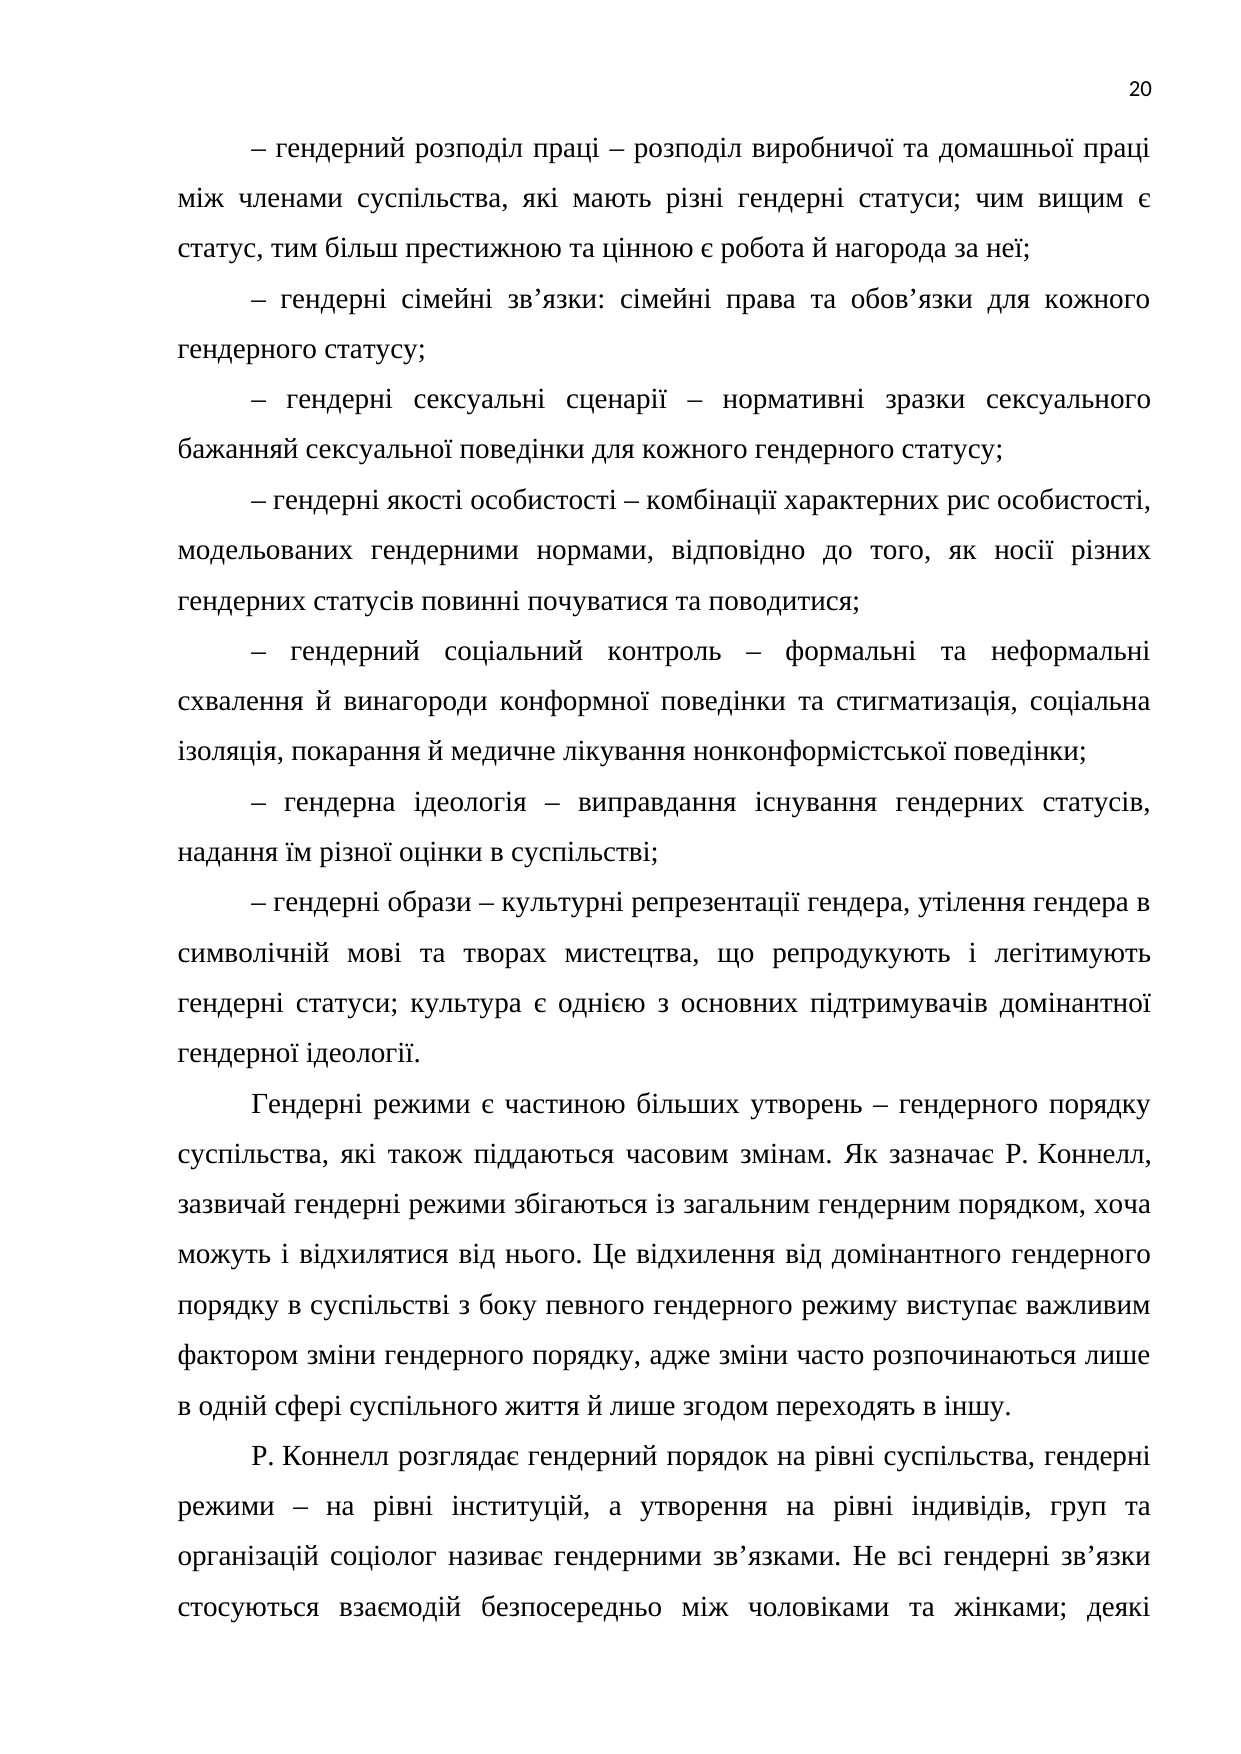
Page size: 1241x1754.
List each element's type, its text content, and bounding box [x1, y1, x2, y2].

list – гендерна ідеологія – виправдання існування гендерних статусів, надання їм різної оцінки в суспільстві; [177, 784, 1152, 868]
list – гендерні якості особистості – комбінації характерних рис особистості, модельованих гендерними нормами, відповідно до того, як носії різних гендерних статусів повинні почуватися та поводитися; [177, 482, 1152, 616]
list – гендерний соціальний контроль – формальні та неформальні схвалення й винагороди конформної поведінки та стигматизація, соціальна ізоляція, покарання й медичне лікування нонконформістської поведінки; [177, 633, 1152, 767]
list – гендерні сексуальні сценарії – нормативні зразки сексуального бажанняй сексуальної поведінки для кожного гендерного статусу; [177, 381, 1152, 465]
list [177, 1438, 1152, 1622]
list – гендерні сімейні зв’язки: сімейні права та обов’язки для кожного гендерного статусу; [177, 281, 1152, 364]
list – гендерні образи – культурні репрезентації гендера, утілення гендера в символічній мові та творах мистецтва, що репродукують і легітимують гендерні статуси; культура є однією з основних підтримувачів домінантної гендерної ідеології. [177, 884, 1152, 1069]
list Гендерні режими є частиною більших утворень – гендерного порядку суспільства, які також піддаються часовим змінам. Як зазначає Р. Коннелл, зазвичай гендерні режими збігаються із загальним гендерним порядком, хоча можуть і відхилятися від нього. Це відхилення від домінантного гендерного порядку в суспільстві з боку певного гендерного режиму виступає важливим фактором зміни гендерного порядку, адже зміни часто розпочинаються лише в одній сфері суспільного життя й лише згодом переходять в іншу. [177, 1086, 1152, 1421]
list – гендерний розподіл праці – розподіл виробничої та домашньої праці між членами суспільства, які мають різні гендерні статуси; чим вищим є статус, тим більш престижною та цінною є робота й нагорода за неї; [177, 130, 1152, 264]
